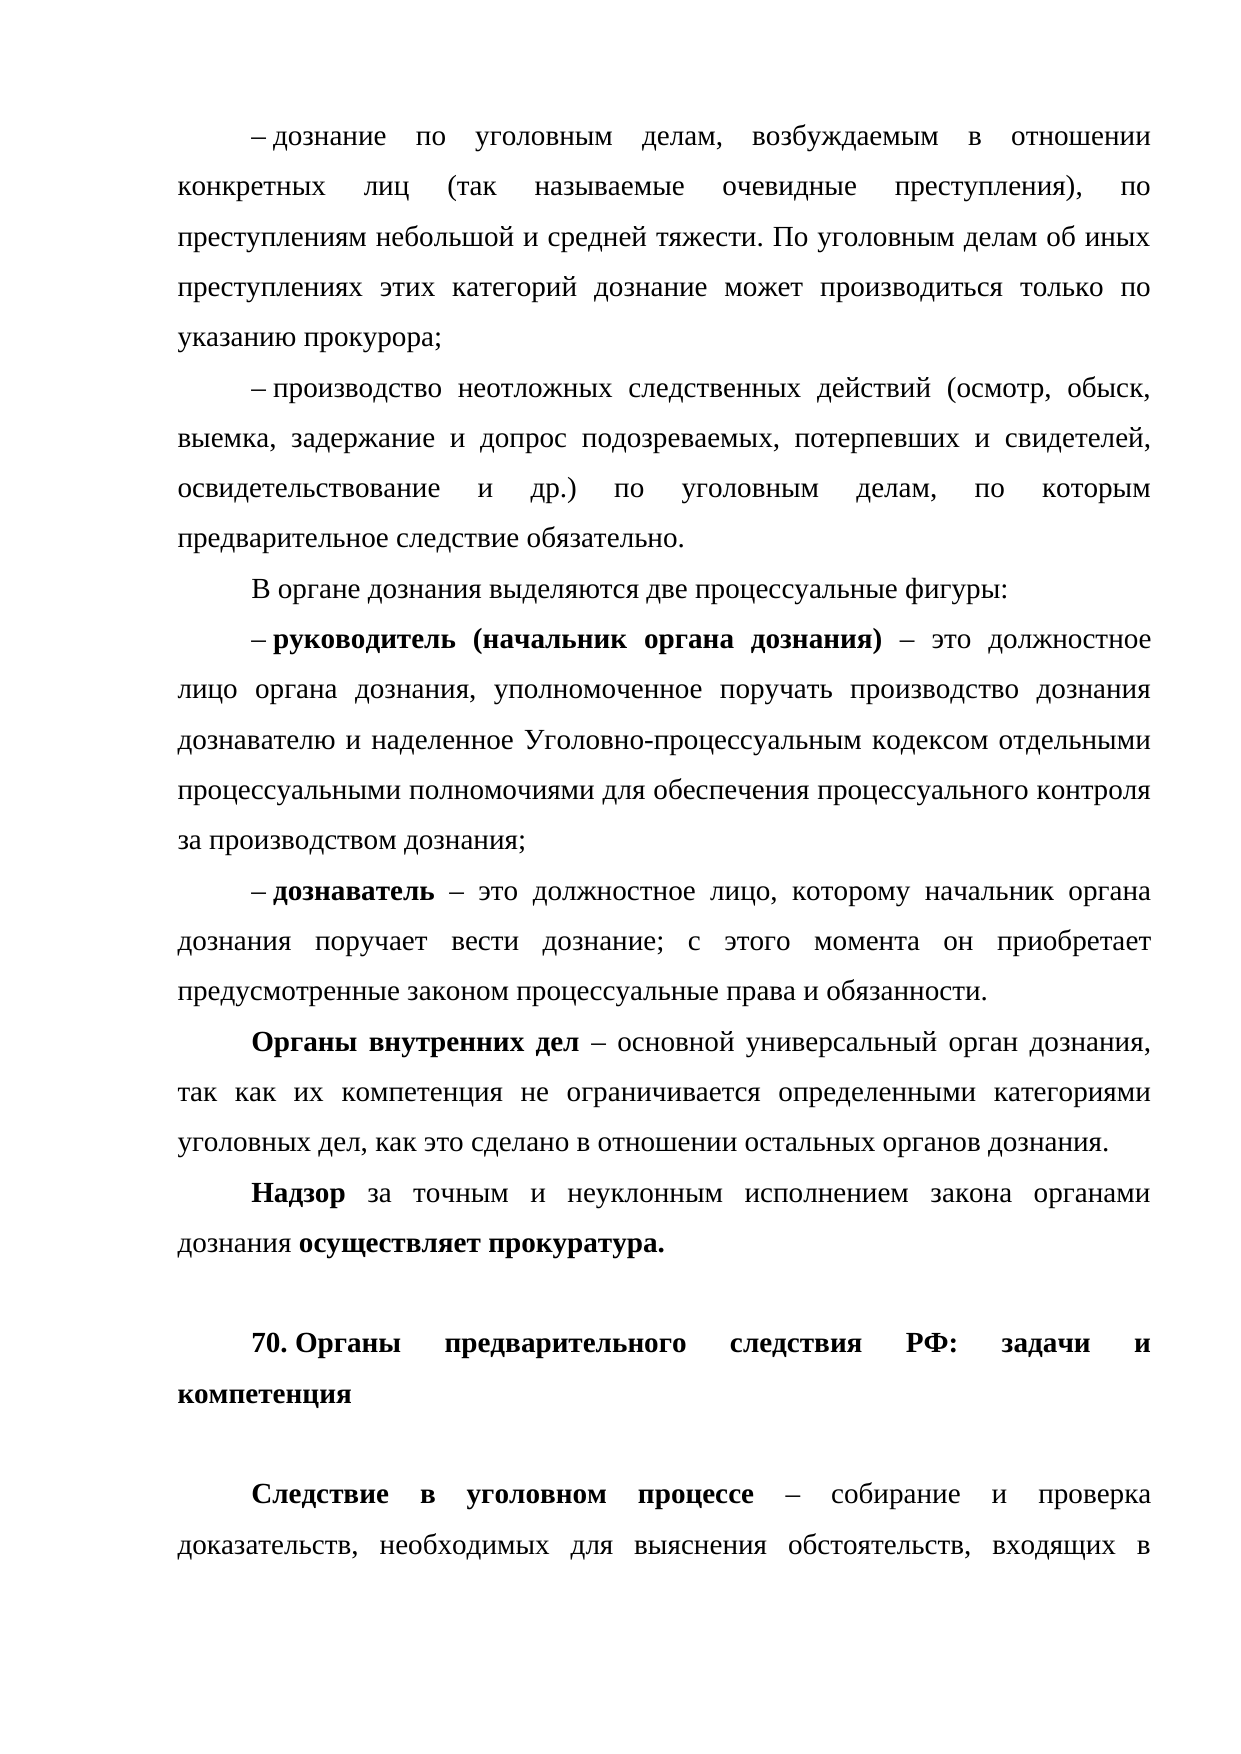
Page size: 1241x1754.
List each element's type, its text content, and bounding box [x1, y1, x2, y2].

subtitle 70. Органы предварительного следствия РФ: задачи и компетенция [177, 1326, 1152, 1409]
text В органе дознания выделяются две процессуальные фигуры: [177, 571, 1152, 604]
text Надзор за точным и неуклонным исполнением закона органами дознания осуществляет прокуратура. [177, 1175, 1152, 1258]
text – дознаватель – это должностное лицо, которому начальник органа дознания поручает вести дознание; с этого момента он приобретает предусмотренные законом процессуальные права и обязанности. [177, 873, 1152, 1007]
text – производство неотложных следственных действий (осмотр, обыск, выемка, задержание и допрос подозреваемых, потерпевших и свидетелей, освидетельствование и др.) по уголовным делам, по которым предварительное следствие обязательно. [177, 370, 1152, 554]
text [177, 1477, 1152, 1560]
text – дознание по уголовным делам, возбуждаемым в отношении конкретных лиц (так называемые очевидные преступления), по преступлениям небольшой и средней тяжести. По уголовным делам об иных преступлениях этих категорий дознание может производиться только по указанию прокурора; [177, 118, 1152, 353]
text Органы внутренних дел – основной универсальный орган дознания, так как их компетенция не ограничивается определенными категориями уголовных дел, как это сделано в отношении остальных органов дознания. [177, 1024, 1152, 1158]
text – руководитель (начальник органа дознания) – это должностное лицо органа дознания, уполномоченное поручать производство дознания дознавателю и наделенное Уголовно-процессуальным кодексом отдельными процессуальными полномочиями для обеспечения процессуального контроля за производством дознания; [177, 621, 1152, 856]
